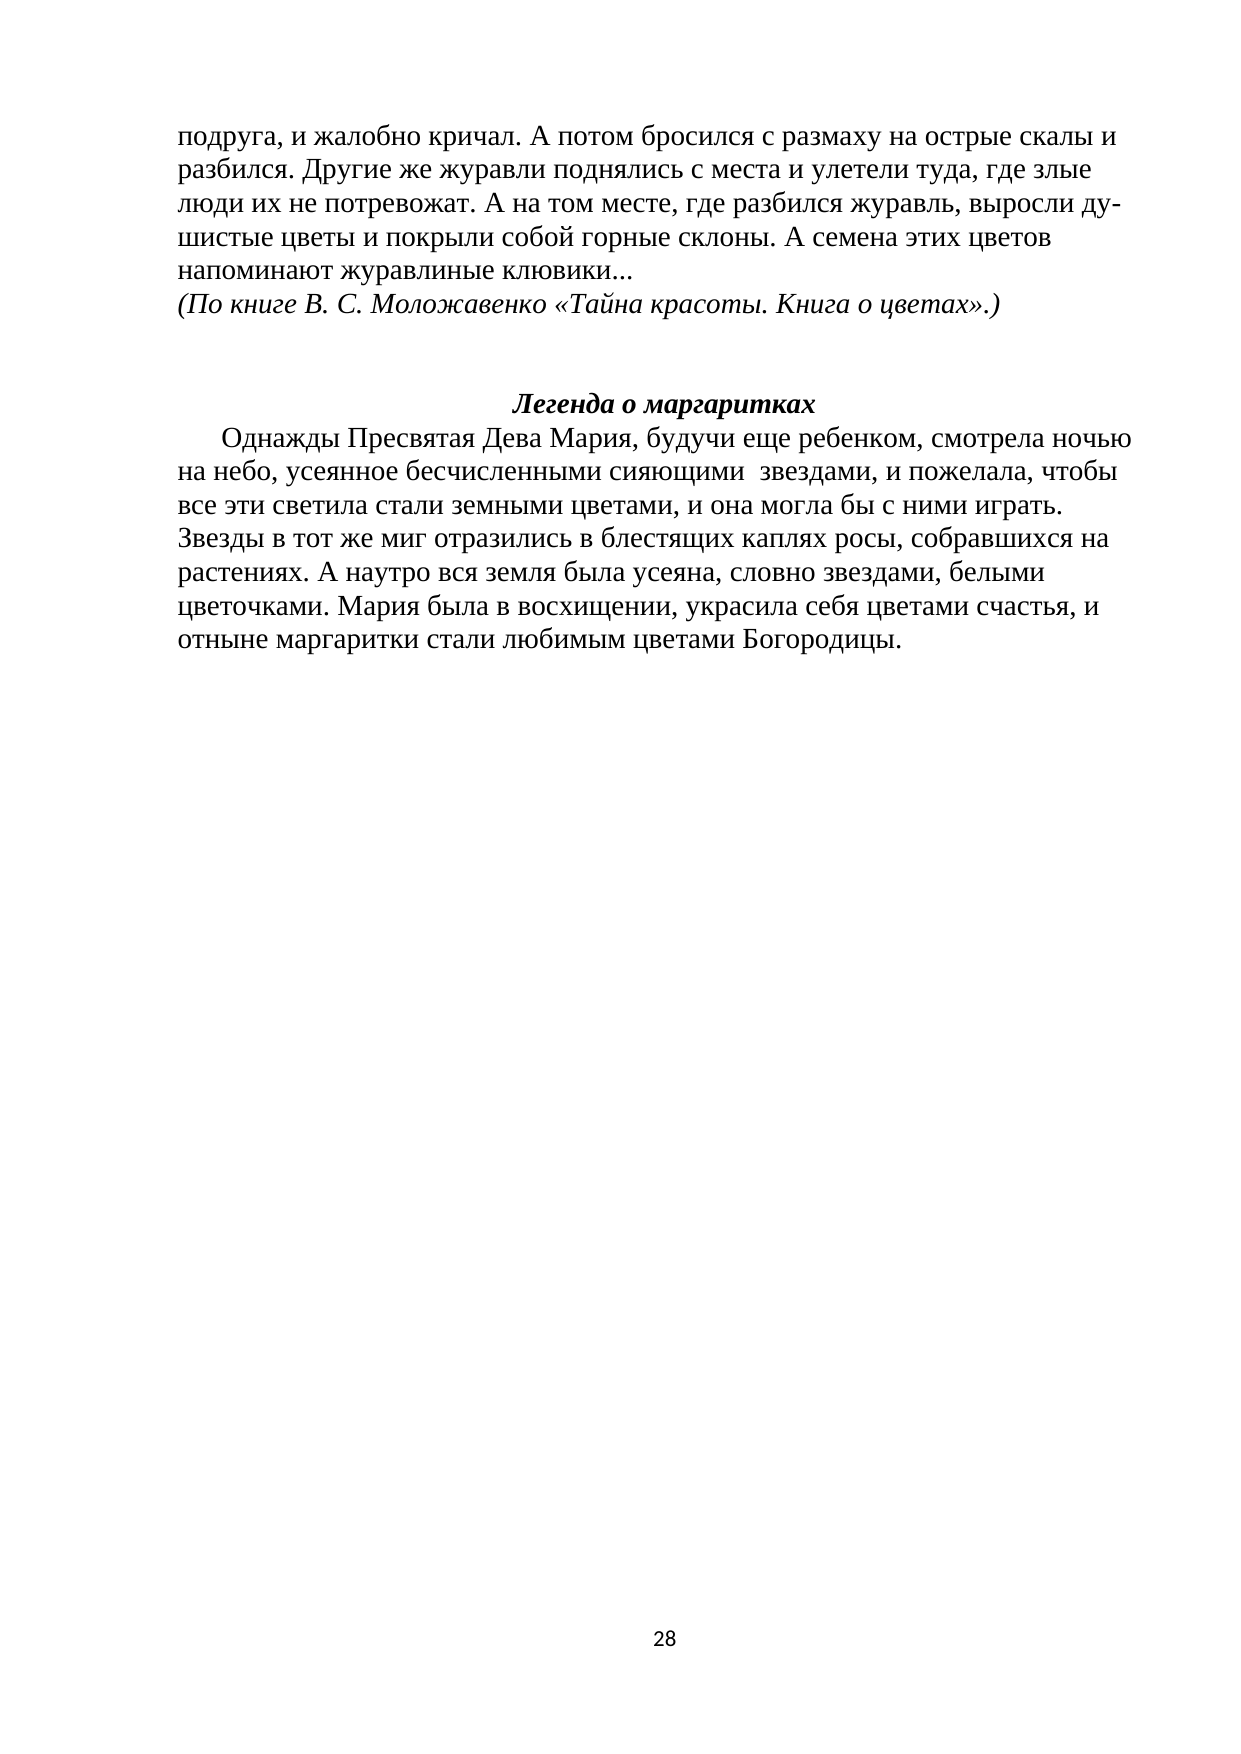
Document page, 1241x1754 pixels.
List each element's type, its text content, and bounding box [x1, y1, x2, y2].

text Легенда о маргаритках [177, 386, 1152, 420]
text (По книге В. С. Моложавенко «Тайна красоты. Книга о цветах».) [177, 286, 1152, 319]
text Однажды Пресвятая Дева Мария, будучи еще ребенком, смотрела ночью на небо, усеянное бесчисленными сияющими звездами, и пожелала, чтобы все эти светила стали земными цветами, и она могла бы с ними играть. Звезды в тот же миг отразились в блестящих каплях росы, собравшихся на растениях. А наутро вся земля была усеяна, словно звездами, белыми цветочками. Мария была в восхищении, украсила себя цветами счастья, и отныне маргаритки стали любимым цветами Богородицы. [177, 420, 1152, 655]
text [177, 118, 1152, 286]
